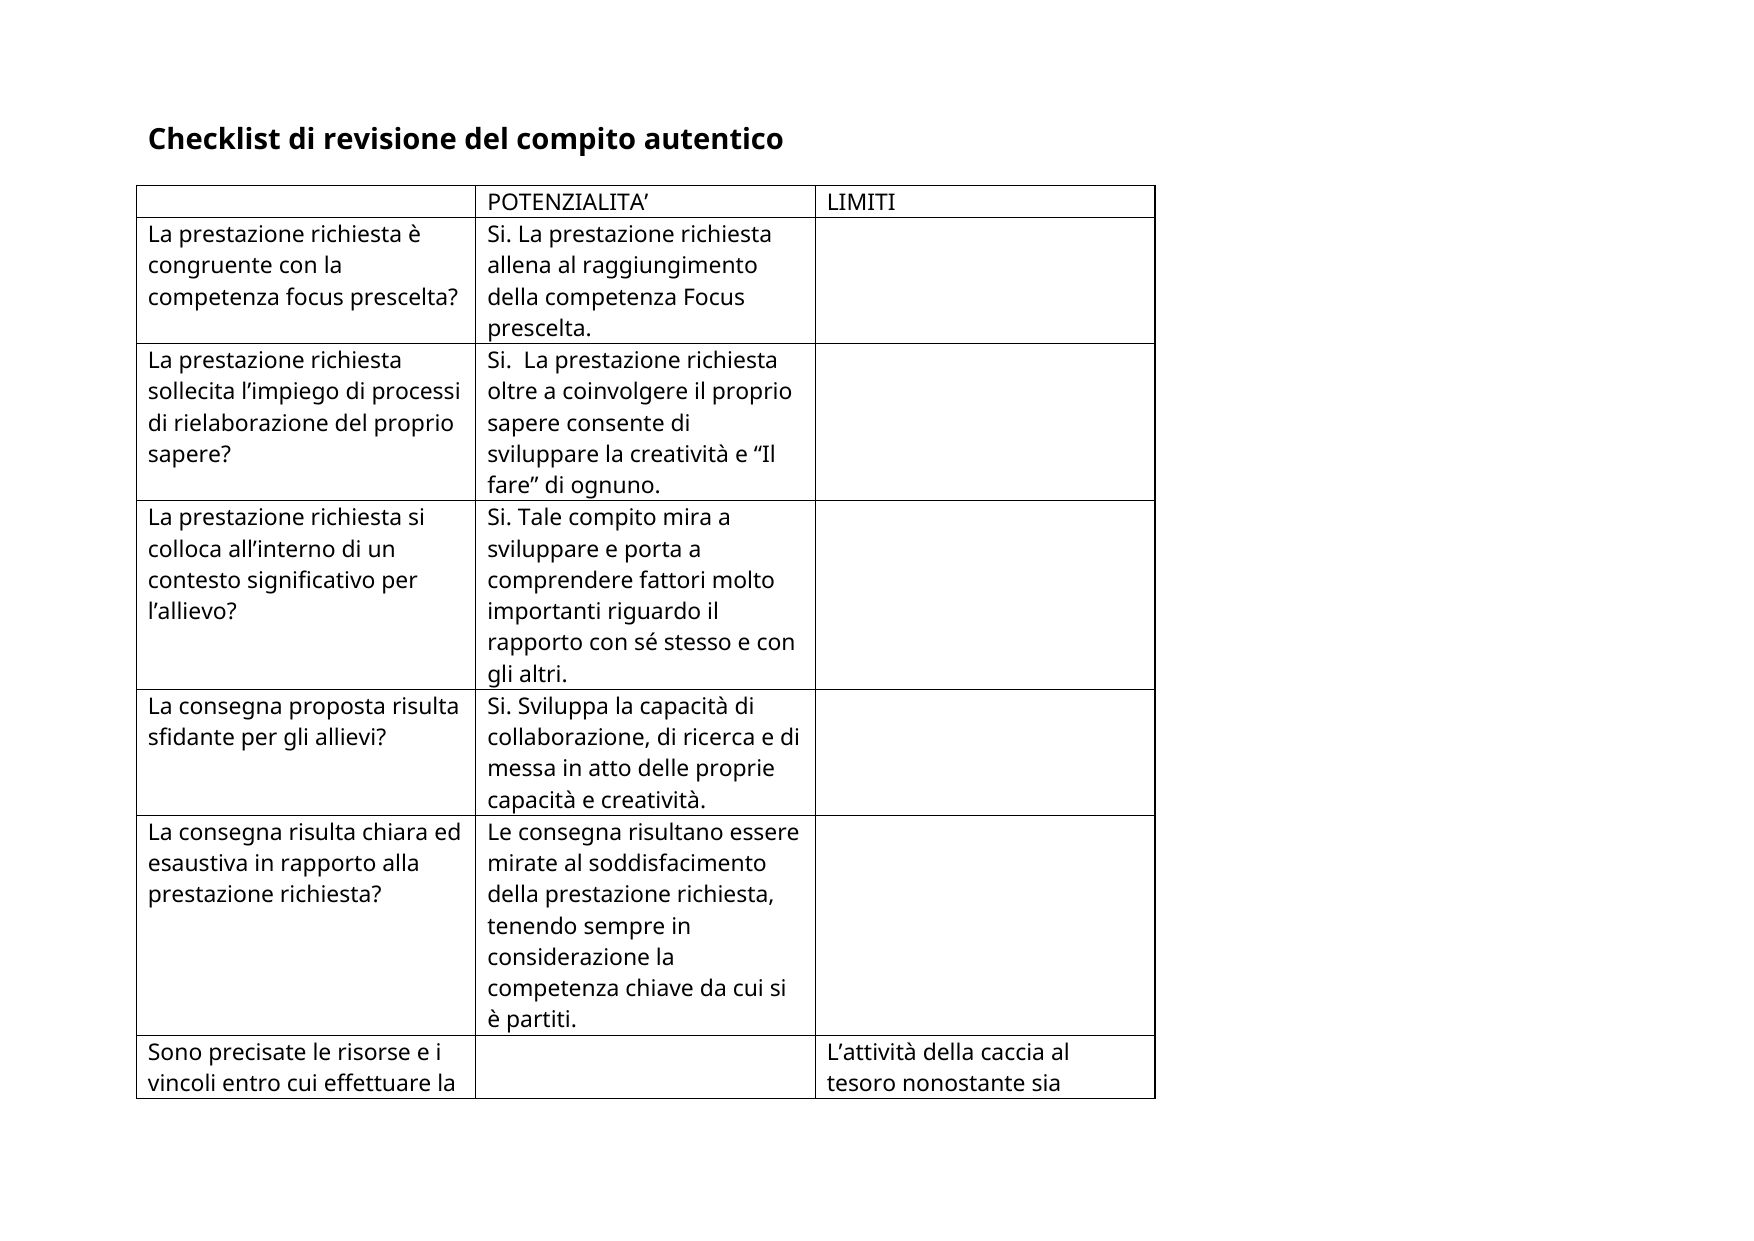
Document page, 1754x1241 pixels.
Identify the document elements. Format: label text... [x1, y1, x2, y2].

table_header [137, 186, 475, 217]
table_cell [816, 344, 1154, 500]
table_header LIMITI [816, 186, 1154, 217]
table_cell Si. Tale compito mira a sviluppare e porta a comprendere fattori molto importanti riguardo il rapporto con sé stesso e con gli altri. [476, 501, 815, 689]
table_cell La prestazione richiesta sollecita l’impiego di processi di rielaborazione del proprio sapere? [137, 344, 475, 500]
table_cell La consegna proposta risulta sfidante per gli allievi? [137, 690, 475, 815]
table_cell La prestazione richiesta si colloca all’interno di un contesto significativo per l’allievo? [137, 501, 475, 689]
text Checklist di revisione del compito autentico [148, 118, 1636, 158]
table_cell [816, 690, 1154, 815]
table_cell Si. Sviluppa la capacità di collaborazione, di ricerca e di messa in atto delle proprie capacità e creatività. [476, 690, 815, 815]
table_cell Si. La prestazione richiesta oltre a coinvolgere il proprio sapere consente di sviluppare la creatività e “Il fare” di ognuno. [476, 344, 815, 500]
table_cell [816, 1036, 1154, 1098]
table_cell La prestazione richiesta è congruente con la competenza focus prescelta? [137, 218, 475, 343]
table_cell [816, 816, 1154, 1034]
table_cell [816, 218, 1154, 343]
table_cell La consegna risulta chiara ed esaustiva in rapporto alla prestazione richiesta? [137, 816, 475, 1034]
table_cell [816, 501, 1154, 689]
table_header POTENZIALITA’ [476, 186, 815, 217]
table_cell [476, 1036, 815, 1098]
table_cell Si. La prestazione richiesta allena al raggiungimento della competenza Focus prescelta. [476, 218, 815, 343]
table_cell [137, 1036, 475, 1098]
table_cell Le consegna risultano essere mirate al soddisfacimento della prestazione richiesta, tenendo sempre in considerazione la competenza chiave da cui si è partiti. [476, 816, 815, 1034]
